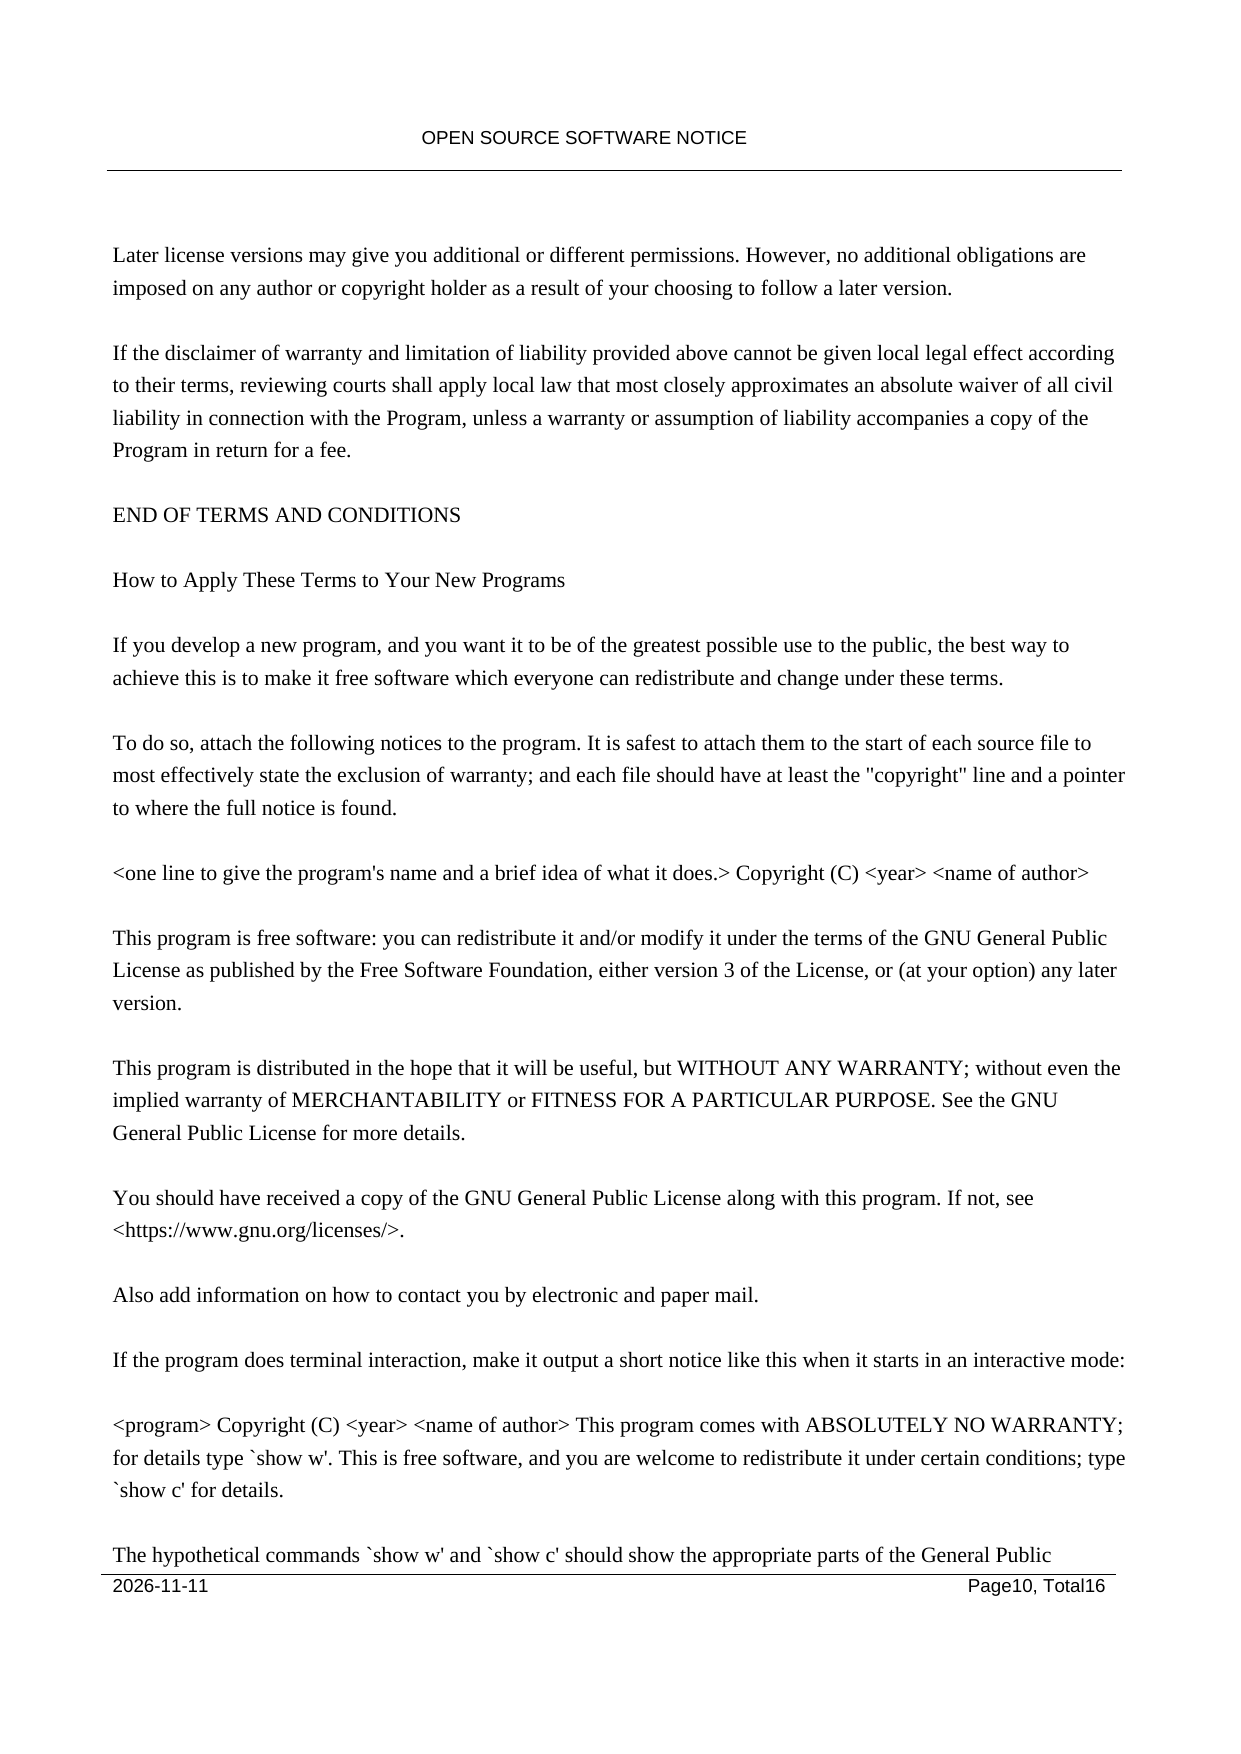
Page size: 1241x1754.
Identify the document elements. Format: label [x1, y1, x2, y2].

text [112, 206, 1128, 1571]
